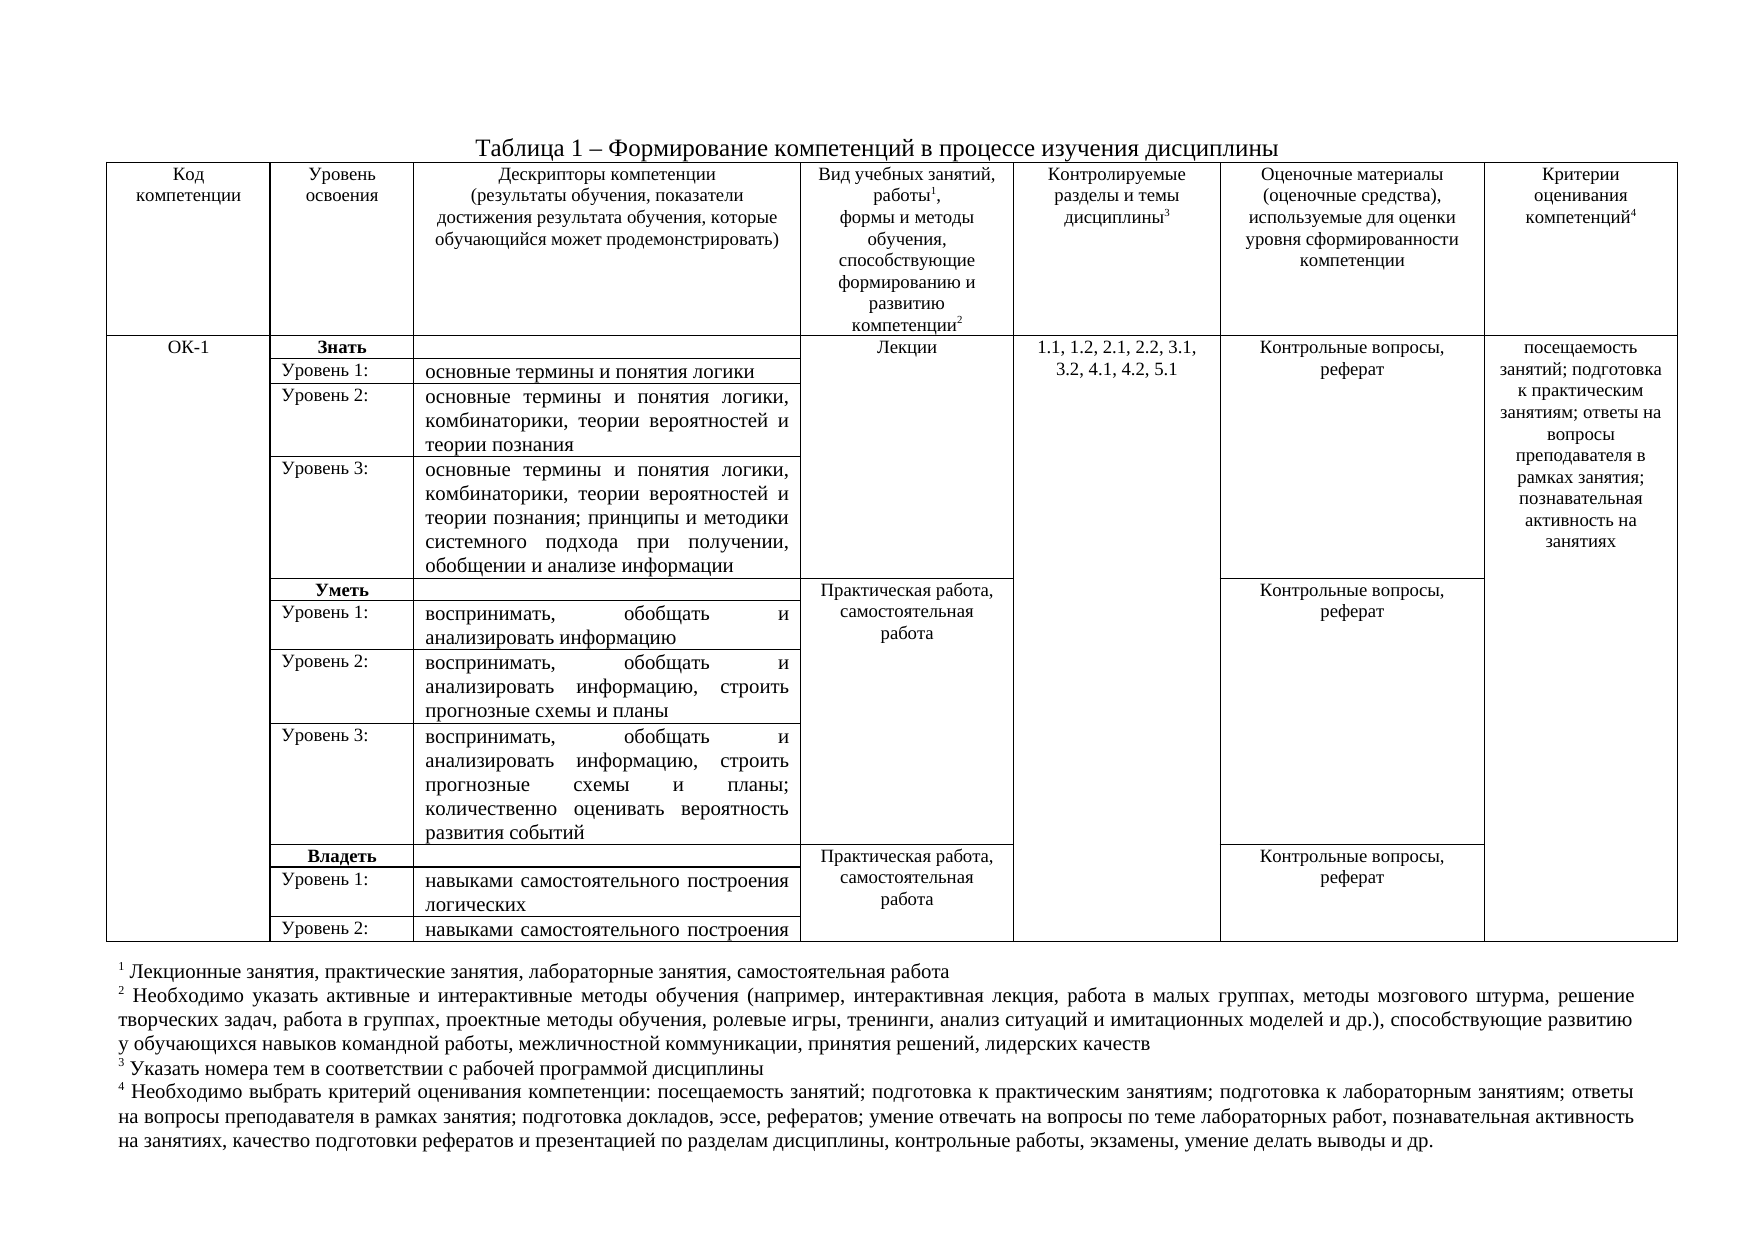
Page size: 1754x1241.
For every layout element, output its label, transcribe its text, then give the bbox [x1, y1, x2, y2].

table_cell Контрольные вопросы, реферат [1221, 579, 1484, 844]
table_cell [414, 917, 800, 941]
table_cell Уровень 2: [271, 384, 413, 456]
table_cell воспринимать, обобщать и анализировать информацию, строить прогнозные схемы и планы [414, 650, 800, 722]
table_cell 1.1, 1.2, 2.1, 2.2, 3.1, 3.2, 4.1, 4.2, 5.1 [1014, 336, 1220, 941]
table_cell Уровень 2: [271, 917, 413, 941]
text Таблица 1 ‒ Формирование компетенций в процессе изучения дисциплины [118, 133, 1636, 162]
table_cell [414, 336, 800, 358]
table_cell Лекции [801, 336, 1013, 577]
table_cell Уровень 1: [271, 359, 413, 383]
table_cell основные термины и понятия логики, комбинаторики, теории вероятностей и теории познания [414, 384, 800, 456]
table_cell Знать [271, 336, 413, 358]
table_cell основные термины и понятия логики [414, 359, 800, 383]
table_cell ОК-1 [107, 336, 269, 941]
table_cell посещаемость занятий; подготовка к практическим занятиям; ответы на вопросы преподавателя в рамках занятия; познавательная активность на занятиях [1485, 336, 1677, 941]
table_cell основные термины и понятия логики, комбинаторики, теории вероятностей и теории познания; принципы и методики системного подхода при получении, обобщении и анализе информации [414, 457, 800, 577]
table_header Уровень освоения [271, 163, 413, 335]
table_header Оценочные материалы (оценочные средства), используемые для оценки уровня сформированности компетенции [1221, 163, 1484, 335]
table_cell Уровень 1: [271, 601, 413, 649]
table_cell навыками самостоятельного построения логических [414, 868, 800, 916]
table_cell Уровень 3: [271, 724, 413, 844]
table_cell Практическая работа, самостоятельная работа [801, 845, 1013, 941]
table_header Критерии оценивания компетенций [1485, 163, 1677, 335]
table_cell [414, 845, 800, 866]
table_cell Уровень 3: [271, 457, 413, 577]
table_cell Уровень 2: [271, 650, 413, 722]
table_cell Практическая работа, самостоятельная работа [801, 579, 1013, 844]
table_cell воспринимать, обобщать и анализировать информацию, строить прогнозные схемы и планы; количественно оценивать вероятность развития событий [414, 724, 800, 844]
table_cell Контрольные вопросы, реферат [1221, 845, 1484, 941]
table_cell Уметь [271, 579, 413, 600]
table_header Код компетенции [107, 163, 269, 335]
table_header Дескрипторы компетенции (результаты обучения, показатели достижения результата обучения, которые обучающийся может продемонстрировать) [414, 163, 800, 335]
table_header Вид учебных занятий, работы, формы и методы обучения, способствующие формированию и развитию компетенции [801, 163, 1013, 335]
table_cell Уровень 1: [271, 868, 413, 916]
table_cell Контрольные вопросы, реферат [1221, 336, 1484, 577]
table_cell воспринимать, обобщать и анализировать информацию [414, 601, 800, 649]
table_header Контролируемые разделы и темы дисциплины [1014, 163, 1220, 335]
table_cell Владеть [271, 845, 413, 866]
table_cell [414, 579, 800, 600]
